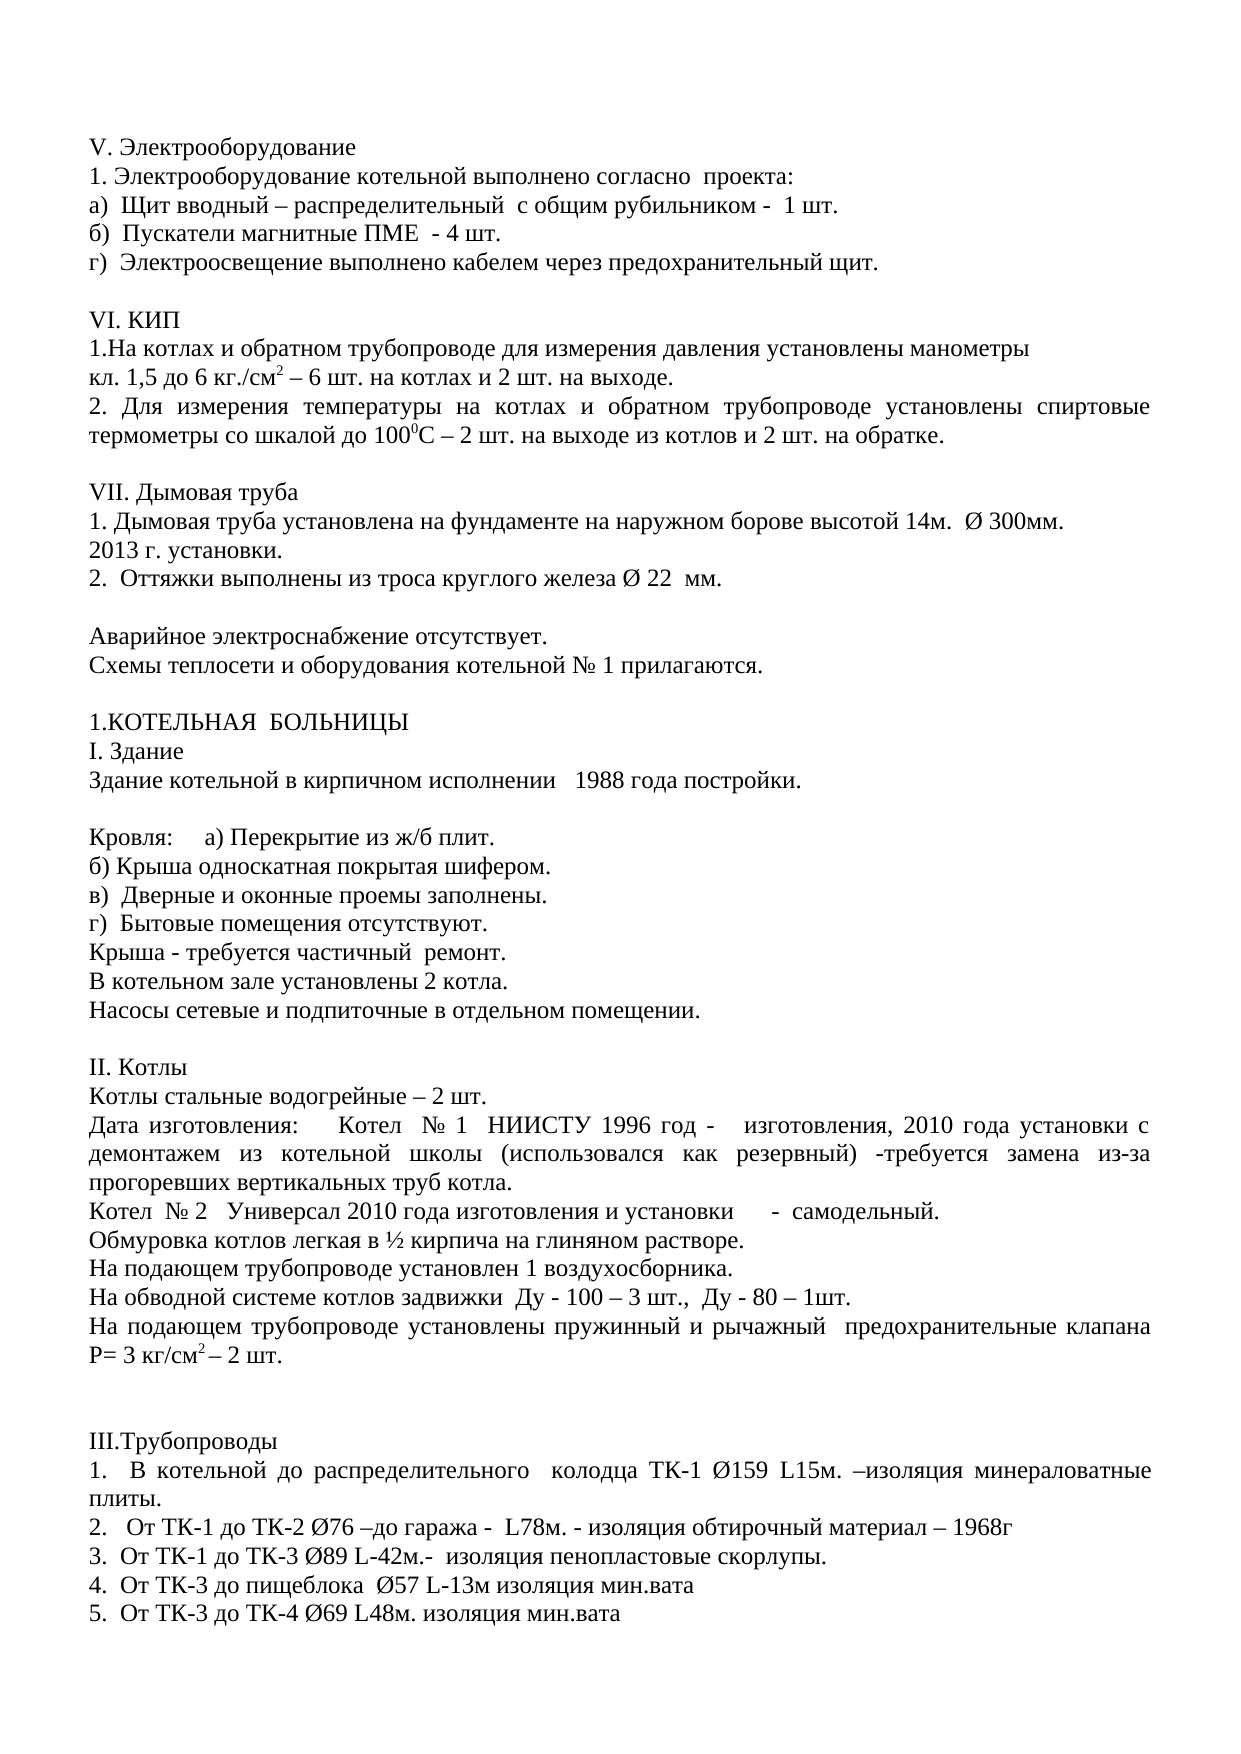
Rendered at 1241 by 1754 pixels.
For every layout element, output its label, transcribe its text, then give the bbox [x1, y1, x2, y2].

text б) Пускатели магнитные ПМЕ - 4 шт. [89, 218, 1152, 247]
text Крыша - требуется частичный ремонт. [89, 937, 1152, 966]
text 1. Электрооборудование котельной выполнено согласно проекта: [89, 161, 1152, 190]
text а) Щит вводный – распределительный с общим рубильником - 1 шт. [89, 190, 1152, 218]
text Обмуровка котлов легкая в ½ кирпича на глиняном растворе. [89, 1225, 1152, 1253]
text 2013 г. установки. [89, 535, 1152, 563]
text I. Здание [89, 736, 1152, 765]
text б) Крыша односкатная покрытая шифером. [89, 851, 1152, 880]
text г) Электроосвещение выполнено кабелем через предохранительный щит. [89, 247, 1152, 276]
text VII. Дымовая труба [89, 477, 1152, 506]
text Кровля: а) Перекрытие из ж/б плит. [89, 822, 1152, 851]
text V. Электрооборудование [89, 132, 1152, 161]
text в) Дверные и оконные проемы заполнены. [89, 880, 1152, 908]
text Насосы сетевые и подпиточные в отдельном помещении. [89, 995, 1152, 1023]
text 1. Дымовая труба установлена на фундаменте на наружном борове высотой 14м. Ø 300мм. [89, 506, 1152, 535]
text III.Трубопроводы [89, 1426, 1152, 1455]
text Котлы стальные водогрейные – 2 шт. [89, 1081, 1152, 1110]
text 1. В котельной до распределительного колодца ТК-1 Ø159 L15м. –изоляция минераловатные плиты. [89, 1455, 1152, 1512]
text На обводной системе котлов задвижки Ду - 100 – 3 шт., Ду - 80 – 1шт. [89, 1282, 1152, 1311]
text VI. КИП [89, 305, 1152, 333]
text 2. Оттяжки выполнены из троса круглого железа Ø 22 мм. [89, 563, 1152, 592]
text Здание котельной в кирпичном исполнении 1988 года постройки. [89, 765, 1152, 793]
text 4. От ТК-3 до пищеблока Ø57 L-13м изоляция мин.вата [89, 1570, 1152, 1598]
text г) Бытовые помещения отсутствуют. [89, 908, 1152, 937]
text 2. Для измерения температуры на котлах и обратном трубопроводе установлены спиртовые термометры со шкалой до 1000С – 2 шт. на выходе из котлов и 2 шт. на обратке. [89, 391, 1152, 448]
text Котел № 2 Универсал 2010 года изготовления и установки - самодельный. [89, 1196, 1152, 1225]
text II. Котлы [89, 1052, 1152, 1081]
text В котельном зале установлены 2 котла. [89, 966, 1152, 995]
text 5. От ТК-3 до ТК-4 Ø69 L48м. изоляция мин.вата [89, 1598, 1152, 1627]
text 1.На котлах и обратном трубопроводе для измерения давления установлены манометры [89, 333, 1152, 362]
text кл. 1,5 до ./см2 – 6 шт. на котлах и 2 шт. на выходе. [89, 362, 1152, 391]
text Аварийное электроснабжение отсутствует. [89, 621, 1152, 650]
text 1.КОТЕЛЬНАЯ БОЛЬНИЦЫ [89, 707, 1152, 736]
text Схемы теплосети и оборудования котельной № 1 прилагаются. [89, 650, 1152, 678]
text На подающем трубопроводе установлены пружинный и рычажный предохранительные клапана Р= 3 кг/см2 – 2 шт. [89, 1311, 1152, 1368]
text 2. От ТК-1 до ТК-2 Ø76 –до гаража - L78м. - изоляция обтирочный материал – 1968г [89, 1512, 1152, 1541]
text 3. От ТК-1 до ТК-3 Ø89 L-42м.- изоляция пенопластовые скорлупы. [89, 1541, 1152, 1570]
text Дата изготовления: Котел № 1 НИИСТУ 1996 год - изготовления, 2010 года установки с демонтажем из котельной школы (использовался как резервный) -требуется замена из-за прогоревших вертикальных труб котла. [89, 1110, 1152, 1196]
text На подающем трубопроводе установлен 1 воздухосборника. [89, 1253, 1152, 1282]
